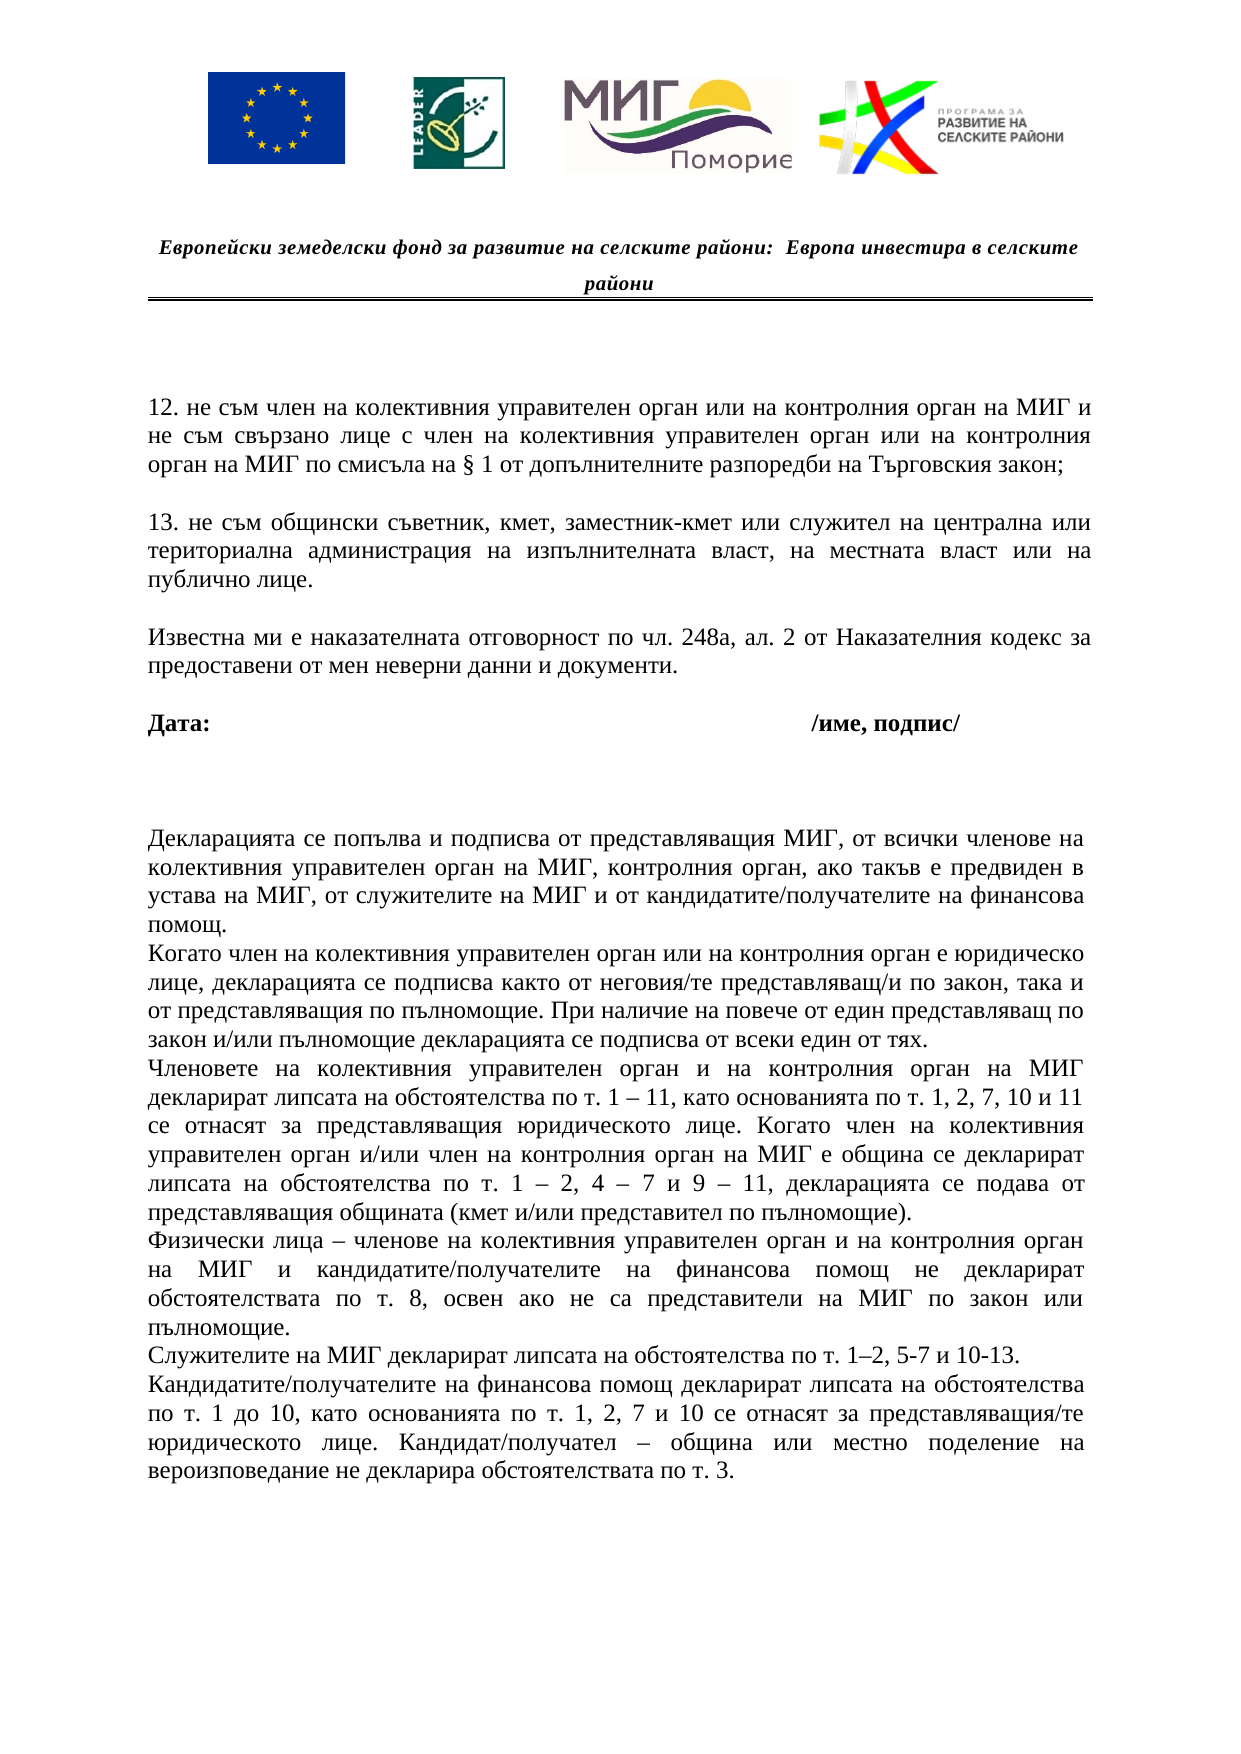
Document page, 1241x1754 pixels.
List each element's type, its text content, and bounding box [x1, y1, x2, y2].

text 12. не съм член на колективния управителен орган или на контролния орган на МИГ и не съм свързано лице с член на колективния управителен орган или на контролния орган на МИГ по смисъла на § 1 от допълнителните разпоредби на Търговския закон; [148, 392, 1093, 478]
text Дата: /име, подпис/ [148, 708, 1085, 737]
text 13. не съм общински съветник, кмет, заместник-кмет или служител на централна или териториална администрация на изпълнителната власт, на местната власт или на публично лице. [148, 507, 1093, 593]
text Известна ми е наказателната отговорност по чл. 248а, ал. 2 от Наказателния кодекс за предоставени от мен неверни данни и документи. [148, 622, 1093, 679]
picture [413, 77, 505, 169]
text Членовете на колективния управителен орган и на контролния орган на МИГ декларират липсата на обстоятелства по т. 1 – 11, като основанията по т. 1, 2, 7, 10 и 11 се отнасят за представляващия юридическото лице. Когато член на колективния управителен орган и/или член на контролния орган на МИГ е община се декларират липсата на обстоятелства по т. 1 – 2, 4 – 7 и 9 – 11, декларацията се подава от представляващия общината (кмет и/или представител по пълномощие). [148, 1053, 1085, 1226]
text Кандидатите/получателите на финансова помощ декларират липсата на обстоятелства по т. 1 до 10, като основанията по т. 1, 2, 7 и 10 се отнасят за представляващия/те юридическото лице. Кандидат/получател – община или местно поделение на вероизповедание не декларира обстоятелствата по т. 3. [148, 1369, 1085, 1484]
text Декларацията се попълва и подписва от представляващия МИГ, от всички членове на колективния управителен орган на МИГ, контролния орган, ако такъв е предвиден в устава на МИГ, от служителите на МИГ и от кандидатите/получателите на финансова помощ. [148, 823, 1085, 938]
picture [806, 73, 1074, 181]
picture [208, 72, 346, 164]
text Служителите на МИГ декларират липсата на обстоятелства по т. 1–2, 5-7 и 10-13. [148, 1341, 1085, 1369]
picture [563, 78, 792, 173]
text Когато член на колективния управителен орган или на контролния орган е юридическо лице, декларацията се подписва както от неговия/те представляващ/и по закон, така и от представляващия по пълномощие. При наличие на повече от един представляващ по закон и/или пълномощие декларацията се подписва от всеки един от тях. [148, 938, 1085, 1053]
text Физически лица – членове на колективния управителен орган и на контролния орган на МИГ и кандидатите/получателите на финансова помощ не декларират обстоятелствата по т. 8, освен ако не са представители на МИГ по закон или пълномощие. [148, 1226, 1085, 1341]
